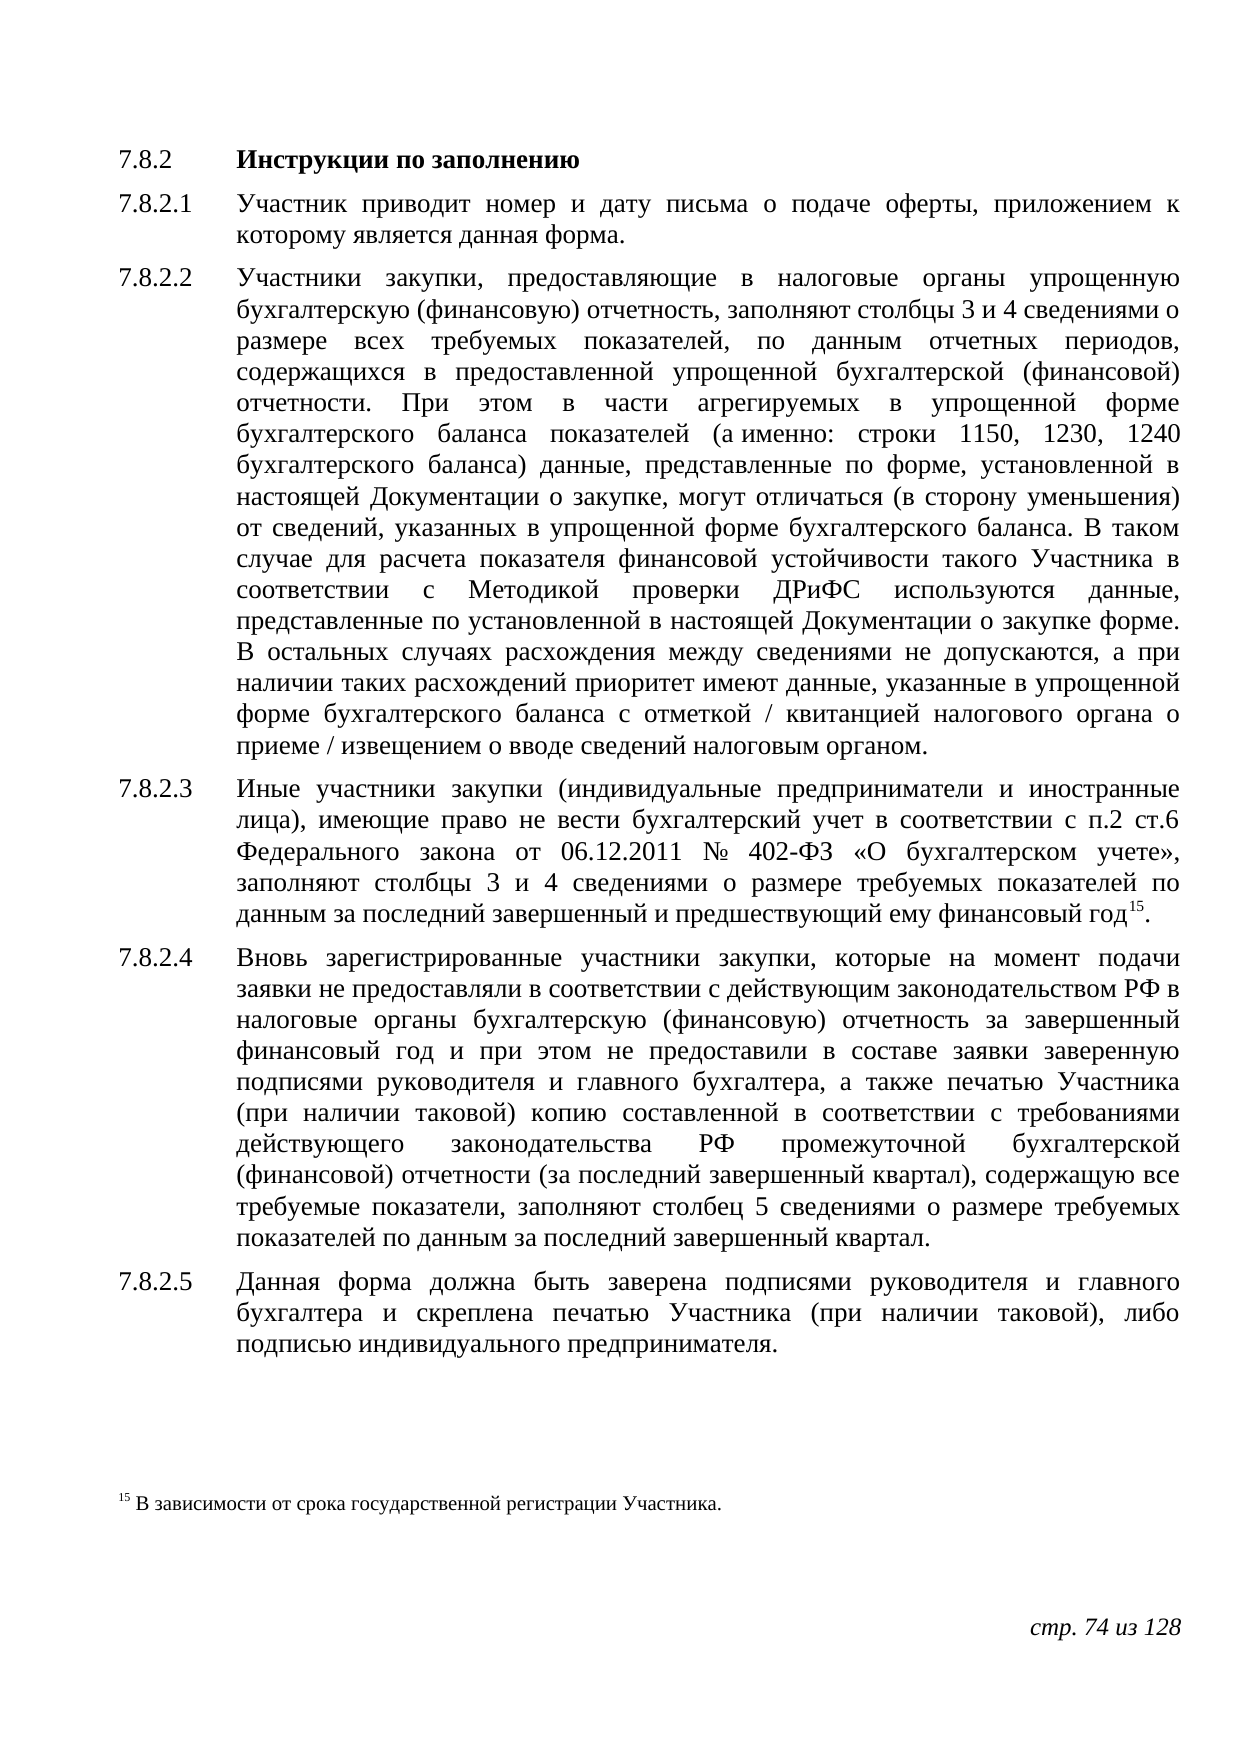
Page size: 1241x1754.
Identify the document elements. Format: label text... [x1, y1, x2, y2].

text Иные участники закупки (индивидуальные предприниматели и иностранные лица), имеющие право не вести бухгалтерский учет в соответствии с п.2 ст.6 Федерального закона от 06.12.2011 № 402-ФЗ «О бухгалтерском учете», заполняют столбцы 3 и 4 сведениями о размере требуемых показателей по данным за последний завершенный и предшествующий ему финансовый год. [118, 772, 1181, 928]
text Участники закупки, предоставляющие в налоговые органы упрощенную бухгалтерскую (финансовую) отчетность, заполняют столбцы 3 и 4 сведениями о размере всех требуемых показателей, по данным отчетных периодов, содержащихся в предоставленной упрощенной бухгалтерской (финансовой) отчетности. При этом в части агрегируемых в упрощенной форме бухгалтерского баланса показателей (а именно: строки 1150, 1230, 1240 бухгалтерского баланса) данные, представленные по форме, установленной в настоящей Документации о закупке, могут отличаться (в сторону уменьшения) от сведений, указанных в упрощенной форме бухгалтерского баланса. В таком случае для расчета показателя финансовой устойчивости такого Участника в соответствии с Методикой проверки ДРиФС используются данные, представленные по установленной в настоящей Документации о закупке форме. В остальных случаях расхождения между сведениями не допускаются, а при наличии таких расхождений приоритет имеют данные, указанные в упрощенной форме бухгалтерского баланса с отметкой / квитанцией налогового органа о приеме / извещением о вводе сведений налоговым органом. [118, 262, 1181, 760]
text Вновь зарегистрированные участники закупки, которые на момент подачи заявки не предоставляли в соответствии с действующим законодательством РФ в налоговые органы бухгалтерскую (финансовую) отчетность за завершенный финансовый год и при этом не предоставили в составе заявки заверенную подписями руководителя и главного бухгалтера, а также печатью Участника (при наличии таковой) копию составленной в соответствии с требованиями действующего законодательства РФ промежуточной бухгалтерской (финансовой) отчетности (за последний завершенный квартал), содержащую все требуемые показатели, заполняют столбец 5 сведениями о размере требуемых показателей по данным за последний завершенный квартал. [118, 941, 1181, 1252]
text Данная форма должна быть заверена подписями руководителя и главного бухгалтера и скреплена печатью Участника (при наличии таковой), либо подписью индивидуального предпринимателя. [118, 1264, 1181, 1358]
text Инструкции по заполнению [118, 143, 1181, 174]
text Участник приводит номер и дату письма о подаче оферты, приложением к которому является данная форма. [118, 187, 1181, 249]
